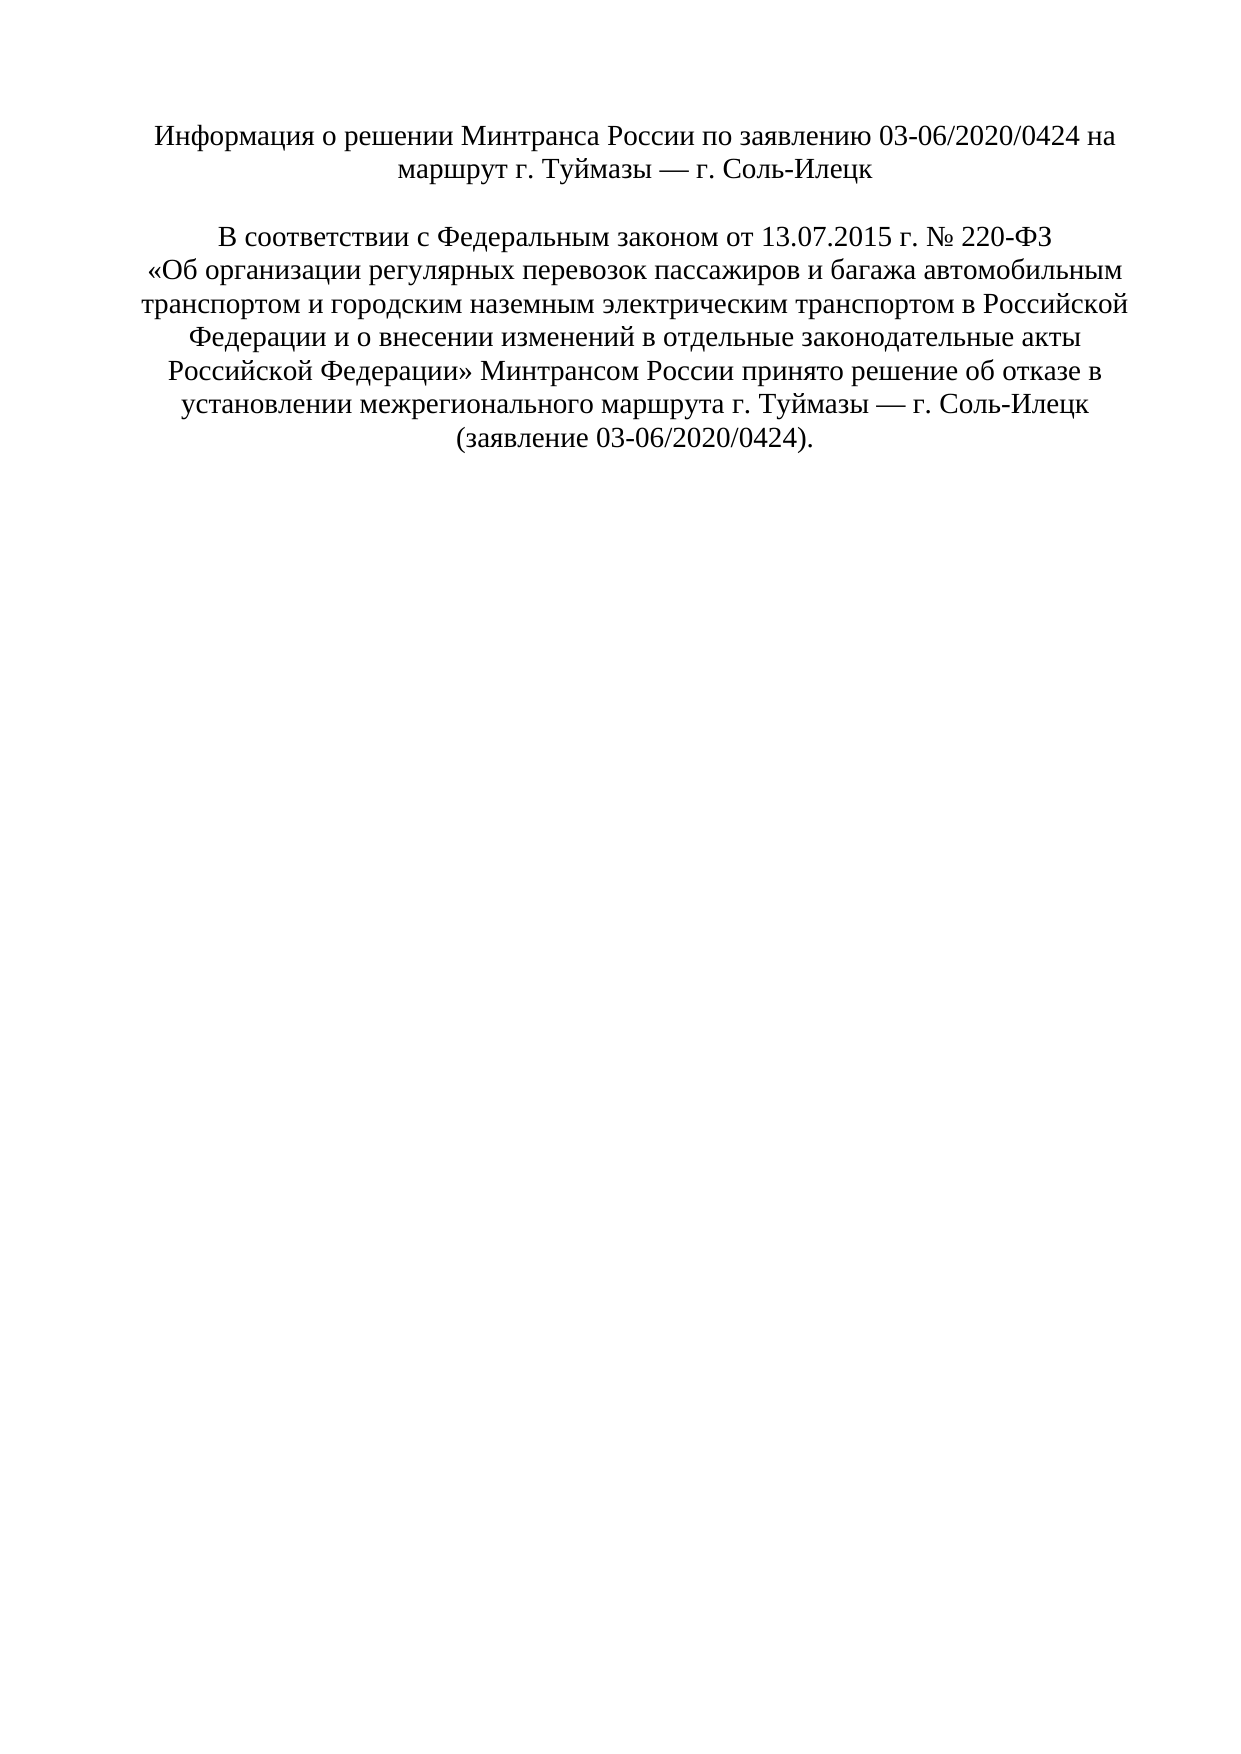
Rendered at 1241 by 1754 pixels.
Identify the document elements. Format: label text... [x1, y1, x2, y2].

text В соответствии с Федеральным законом от 13.07.2015 г. № 220-ФЗ «Об организации регулярных перевозок пассажиров и багажа автомобильным транспортом и городским наземным электрическим транспортом в Российской Федерации и о внесении изменений в отдельные законодательные акты Российской Федерации» Минтрансом России принято решение об отказе в установлении межрегионального маршрута г. Туймазы — г. Соль-Илецк (заявление 03-06/2020/0424). [118, 219, 1152, 453]
text Информация о решении Минтранса России по заявлению 03-06/2020/0424 на маршрут г. Туймазы — г. Соль-Илецк [118, 118, 1152, 185]
